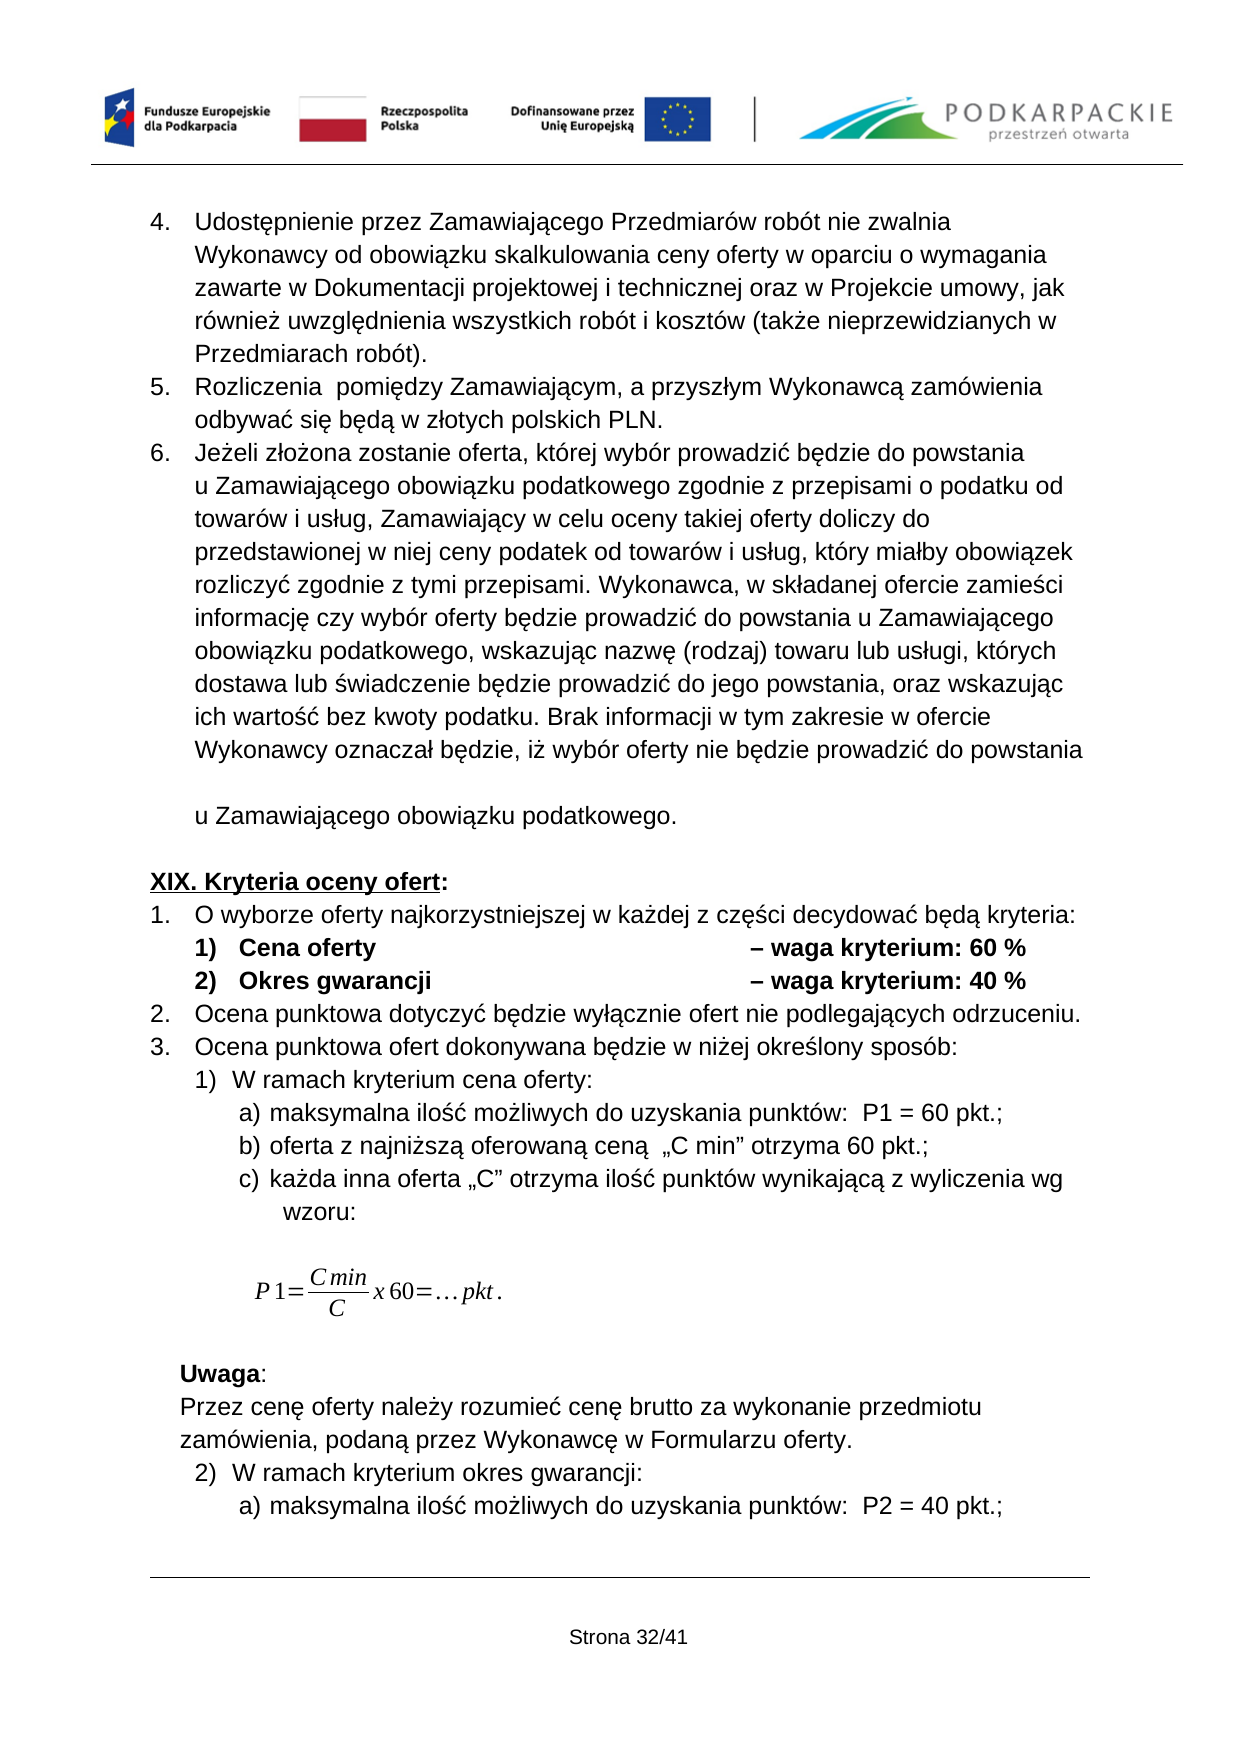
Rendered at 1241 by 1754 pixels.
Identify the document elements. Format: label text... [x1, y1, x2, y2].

list maksymalna ilość możliwych do uzyskania punktów: P1 = 60 pkt.; [238, 1098, 1090, 1127]
list oferta z najniższą oferowaną ceną „C min” otrzyma 60 pkt.; [238, 1131, 1090, 1160]
picture [91, 73, 1187, 162]
list Okres gwarancji – waga kryterium: 40 % [194, 966, 1090, 995]
list W ramach kryterium cena oferty: [194, 1065, 1090, 1094]
text XIX. Kryteria oceny ofert: [150, 867, 1090, 896]
text Przez cenę oferty należy rozumieć cenę brutto za wykonanie przedmiotu zamówienia, podaną przez Wykonawcę w Formularzu oferty. [179, 1392, 1090, 1454]
list Jeżeli złożona zostanie oferta, której wybór prowadzić będzie do powstania u Zamawiającego obowiązku podatkowego zgodnie z przepisami o podatku od towarów i usług, Zamawiający w celu oceny takiej oferty doliczy do przedstawionej w niej ceny podatek od towarów i usług, który miałby obowiązek rozliczyć zgodnie z tymi przepisami. Wykonawca, w składanej ofercie zamieści informację czy wybór oferty będzie prowadzić do powstania u Zamawiającego obowiązku podatkowego, wskazując nazwę (rodzaj) towaru lub usługi, których dostawa lub świadczenie będzie prowadzić do jego powstania, oraz wskazując ich wartość bez kwoty podatku. Brak informacji w tym zakresie w ofercie Wykonawcy oznaczał będzie, iż wybór oferty nie będzie prowadzić do powstania u Zamawiającego obowiązku podatkowego. [150, 438, 1090, 830]
list W ramach kryterium okres gwarancji: [194, 1458, 1090, 1487]
list maksymalna ilość możliwych do uzyskania punktów: P2 = 40 pkt.; [239, 1491, 1090, 1520]
list Udostępnienie przez Zamawiającego Przedmiarów robót nie zwalnia Wykonawcy od obowiązku skalkulowania ceny oferty w oparciu o wymagania zawarte w Dokumentacji projektowej i technicznej oraz w Projekcie umowy, jak również uwzględnienia wszystkich robót i kosztów (także nieprzewidzianych w Przedmiarach robót). [150, 207, 1090, 368]
list Ocena punktowa dotyczyć będzie wyłącznie ofert nie podlegających odrzuceniu. [150, 999, 1090, 1028]
list Ocena punktowa ofert dokonywana będzie w niżej określony sposób: [150, 1032, 1090, 1061]
list O wyborze oferty najkorzystniejszej w każdej z części decydować będą kryteria: [150, 900, 1090, 929]
list Cena oferty – waga kryterium: 60 % [194, 933, 1090, 962]
list Rozliczenia pomiędzy Zamawiającym, a przyszłym Wykonawcą zamówienia odbywać się będą w złotych polskich PLN. [150, 372, 1090, 434]
text Uwaga: [179, 1359, 1090, 1388]
list każda inna oferta „C” otrzyma ilość punktów wynikającą z wyliczenia wg wzoru: [238, 1164, 1090, 1226]
